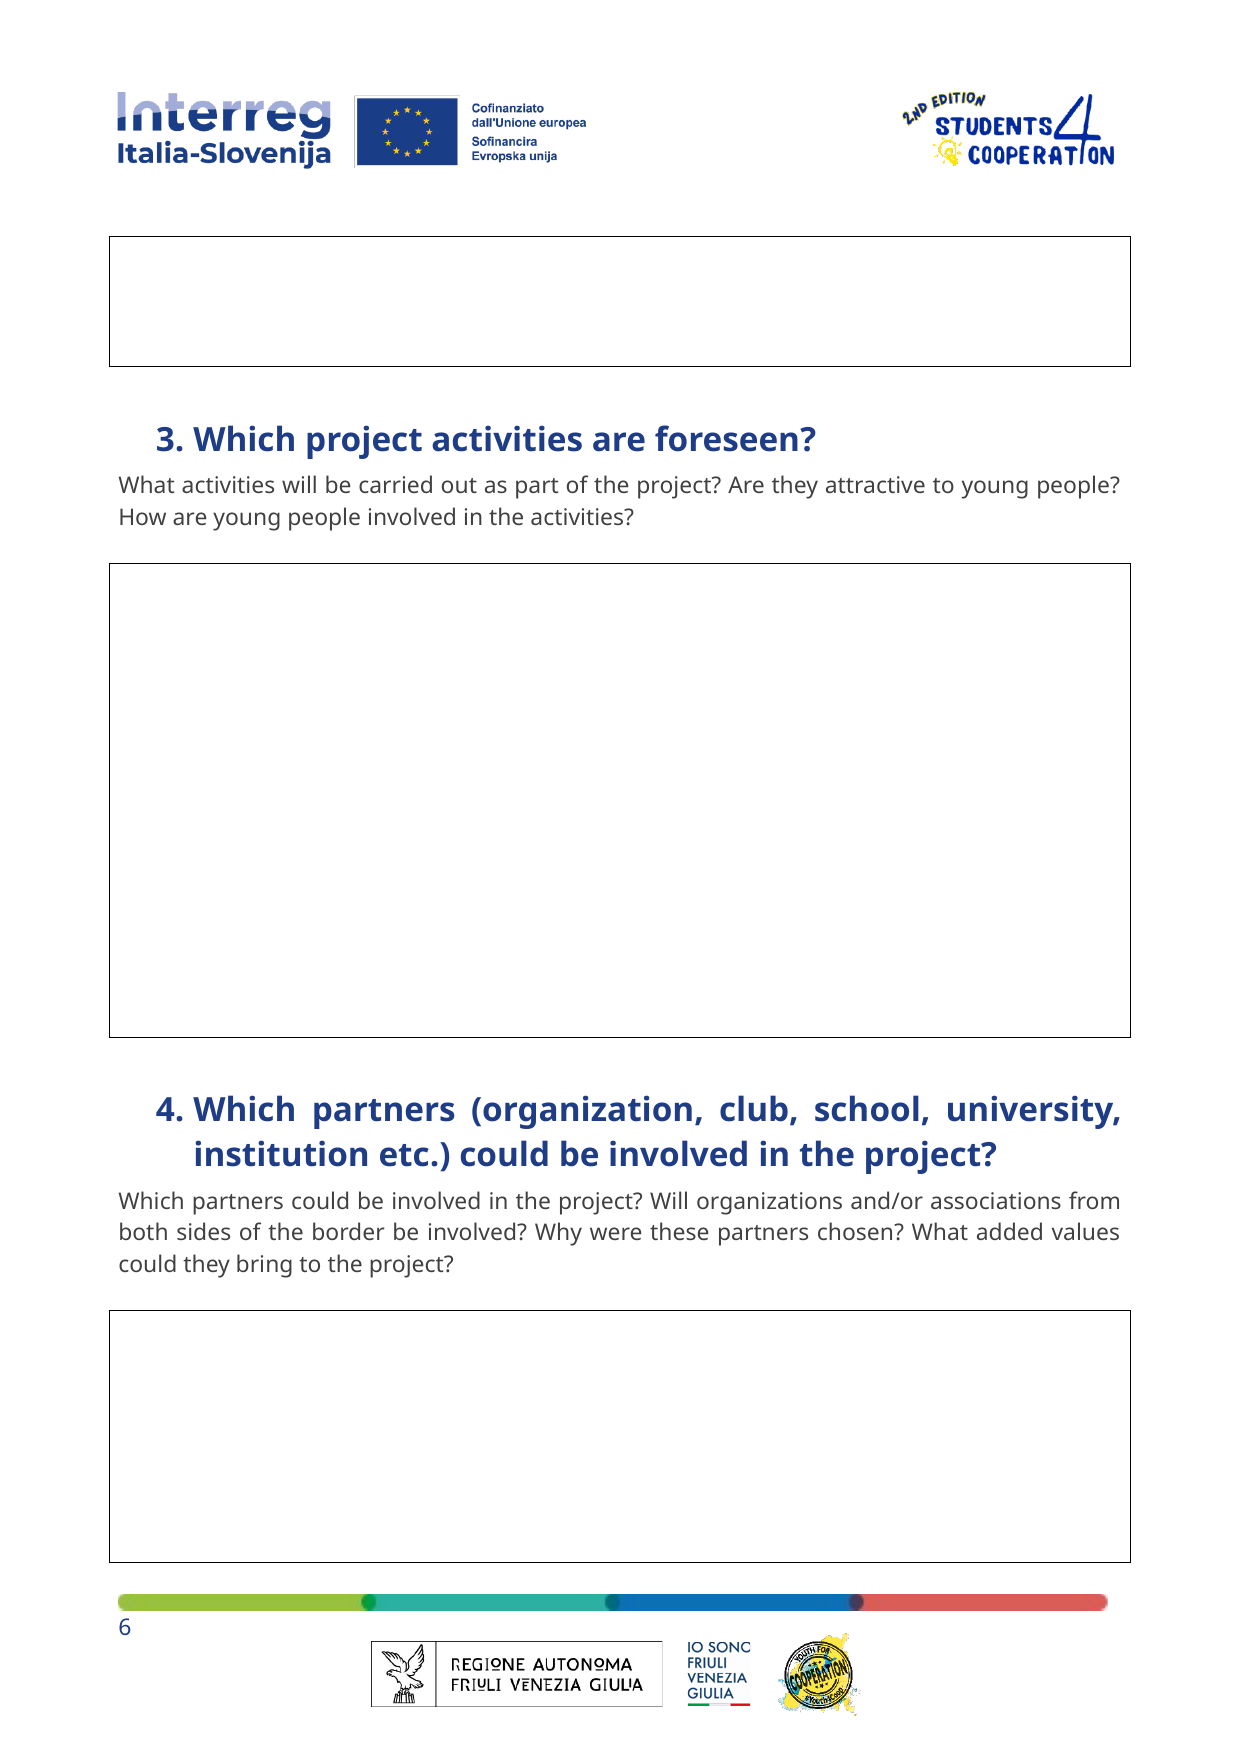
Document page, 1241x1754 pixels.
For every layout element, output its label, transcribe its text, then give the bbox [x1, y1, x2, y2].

picture [117, 92, 605, 173]
text Which partners could be involved in the project? Will organizations and/or associations from both sides of the border be involved? Why were these partners chosen? What added values could they bring to the project? [118, 1185, 1122, 1279]
subtitle Which partners (organization, club, school, university, institution etc.) could be involved in the project? [156, 1086, 1122, 1177]
picture [118, 1594, 612, 1611]
text What activities will be carried out as part of the project? Are they attractive to young people? How are young people involved in the activities? [118, 469, 1122, 532]
picture [371, 1641, 663, 1707]
subtitle Which project activities are foreseen? [156, 415, 1122, 461]
picture [687, 1642, 750, 1706]
picture [619, 1594, 1108, 1611]
picture [896, 80, 1123, 172]
picture [773, 1628, 862, 1718]
